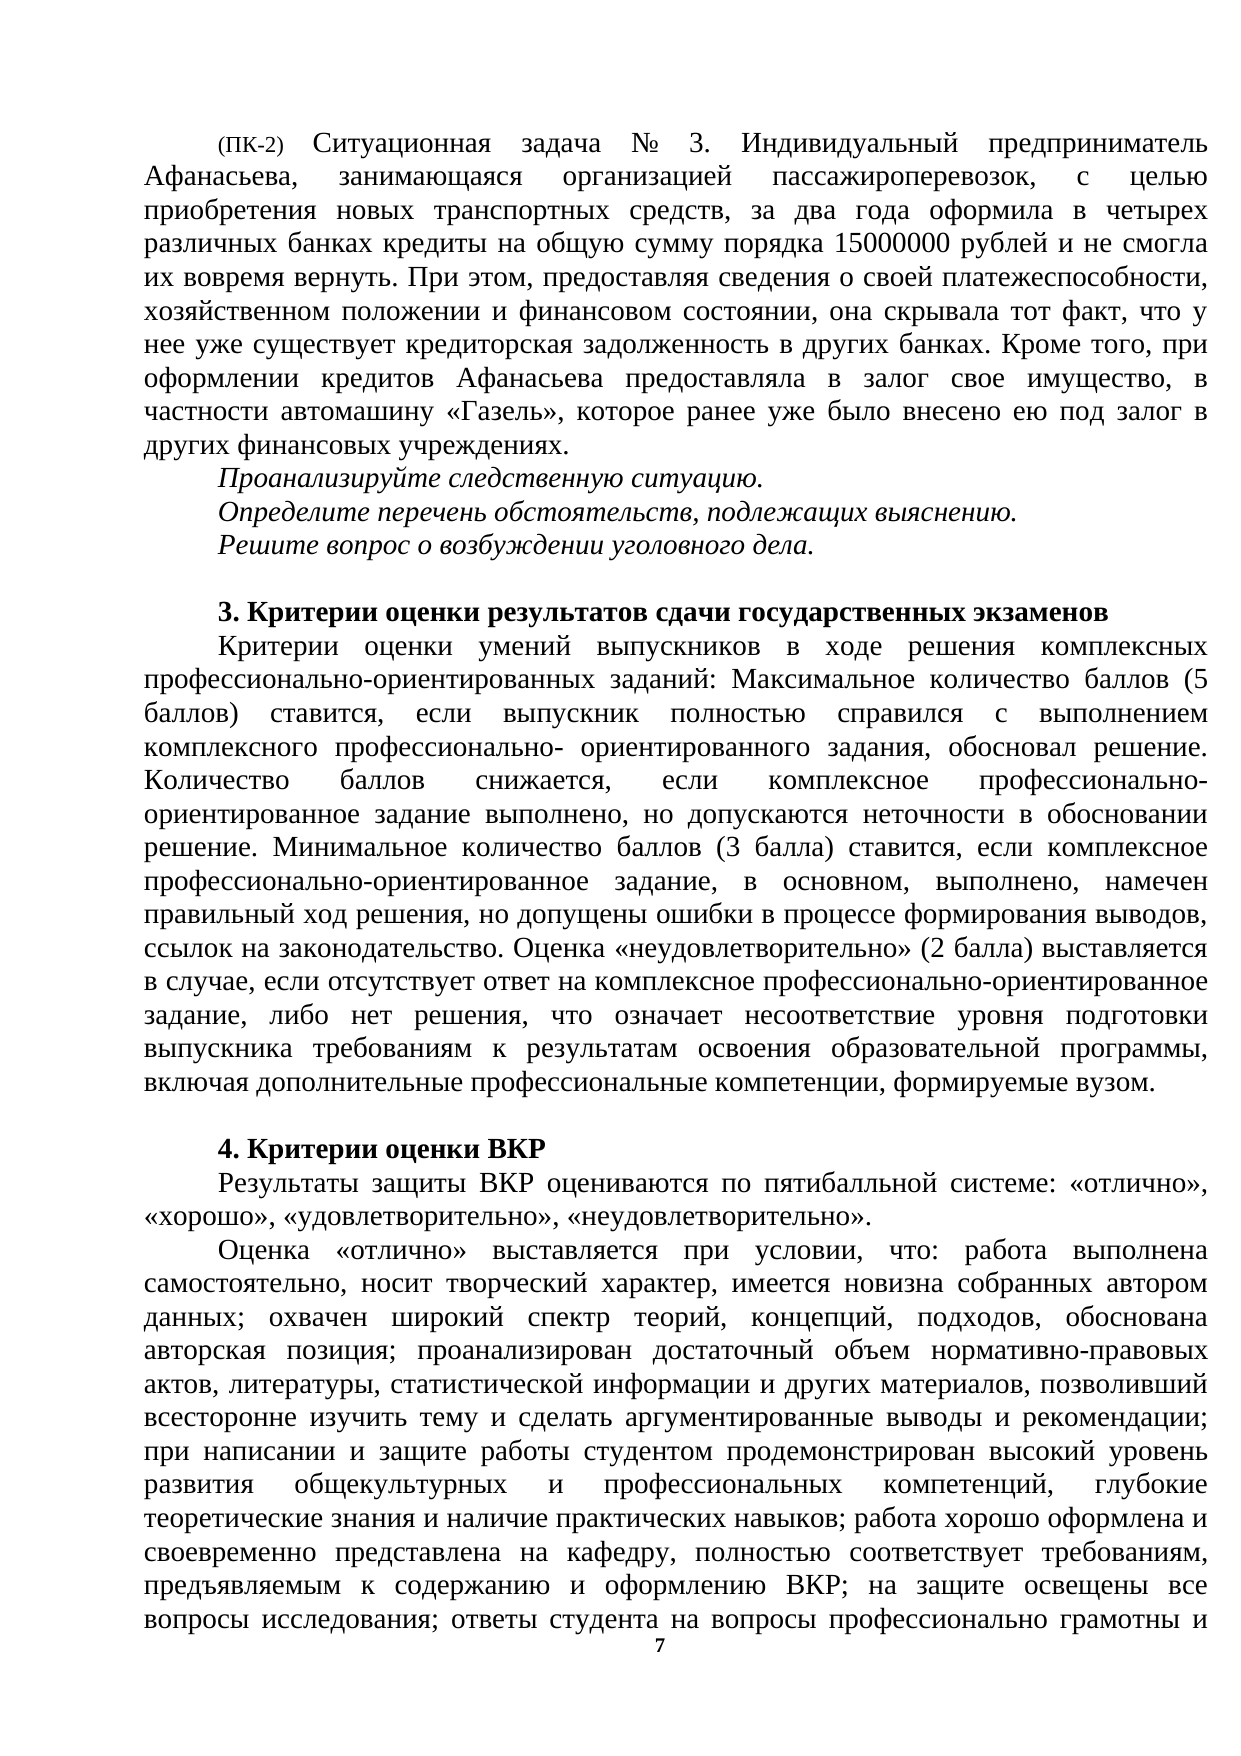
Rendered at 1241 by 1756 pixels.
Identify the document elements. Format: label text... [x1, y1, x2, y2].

text Результаты защиты ВКР оцениваются по пятибалльной системе: «отлично», «хорошо», «удовлетворительно», «неудовлетворительно». [144, 1165, 1209, 1232]
text 4. Критерии оценки ВКР [144, 1131, 1209, 1165]
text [144, 1232, 1209, 1634]
text (ПК-2) Ситуационная задача № 3. Индивидуальный предприниматель Афанасьева, занимающаяся организацией пассажироперевозок, с целью приобретения новых транспортных средств, за два года оформила в четырех различных банках кредиты на общую сумму порядка 15000000 рублей и не смогла их вовремя вернуть. При этом, предоставляя сведения о своей платежеспособности, хозяйственном положении и финансовом состоянии, она скрывала тот факт, что у нее уже существует кредиторская задолженность в других банках. Кроме того, при оформлении кредитов Афанасьева предоставляла в залог свое имущество, в частности автомашину «Газель», которое ранее уже было внесено ею под залог в других финансовых учреждениях. [144, 125, 1209, 460]
text Решите вопрос о возбуждении уголовного дела. [144, 527, 1209, 561]
text Проанализируйте следственную ситуацию. [144, 460, 1209, 494]
text Определите перечень обстоятельств, подлежащих выяснению. [144, 494, 1209, 527]
text Критерии оценки умений выпускников в ходе решения комплексных профессионально-ориентированных заданий: Максимальное количество баллов (5 баллов) ставится, если выпускник полностью справился с выполнением комплексного профессионально- ориентированного задания, обосновал решение. Количество баллов снижается, если комплексное профессионально-ориентированное задание выполнено, но допускаются неточности в обосновании решение. Минимальное количество баллов (3 балла) ставится, если комплексное профессионально-ориентированное задание, в основном, выполнено, намечен правильный ход решения, но допущены ошибки в процессе формирования выводов, ссылок на законодательство. Оценка «неудовлетворительно» (2 балла) выставляется в случае, если отсутствует ответ на комплексное профессионально-ориентированное задание, либо нет решения, что означает несоответствие уровня подготовки выпускника требованиям к результатам освоения образовательной программы, включая дополнительные профессиональные компетенции, формируемые вузом. [144, 628, 1209, 1098]
text 3. Критерии оценки результатов сдачи государственных экзаменов [144, 594, 1209, 628]
